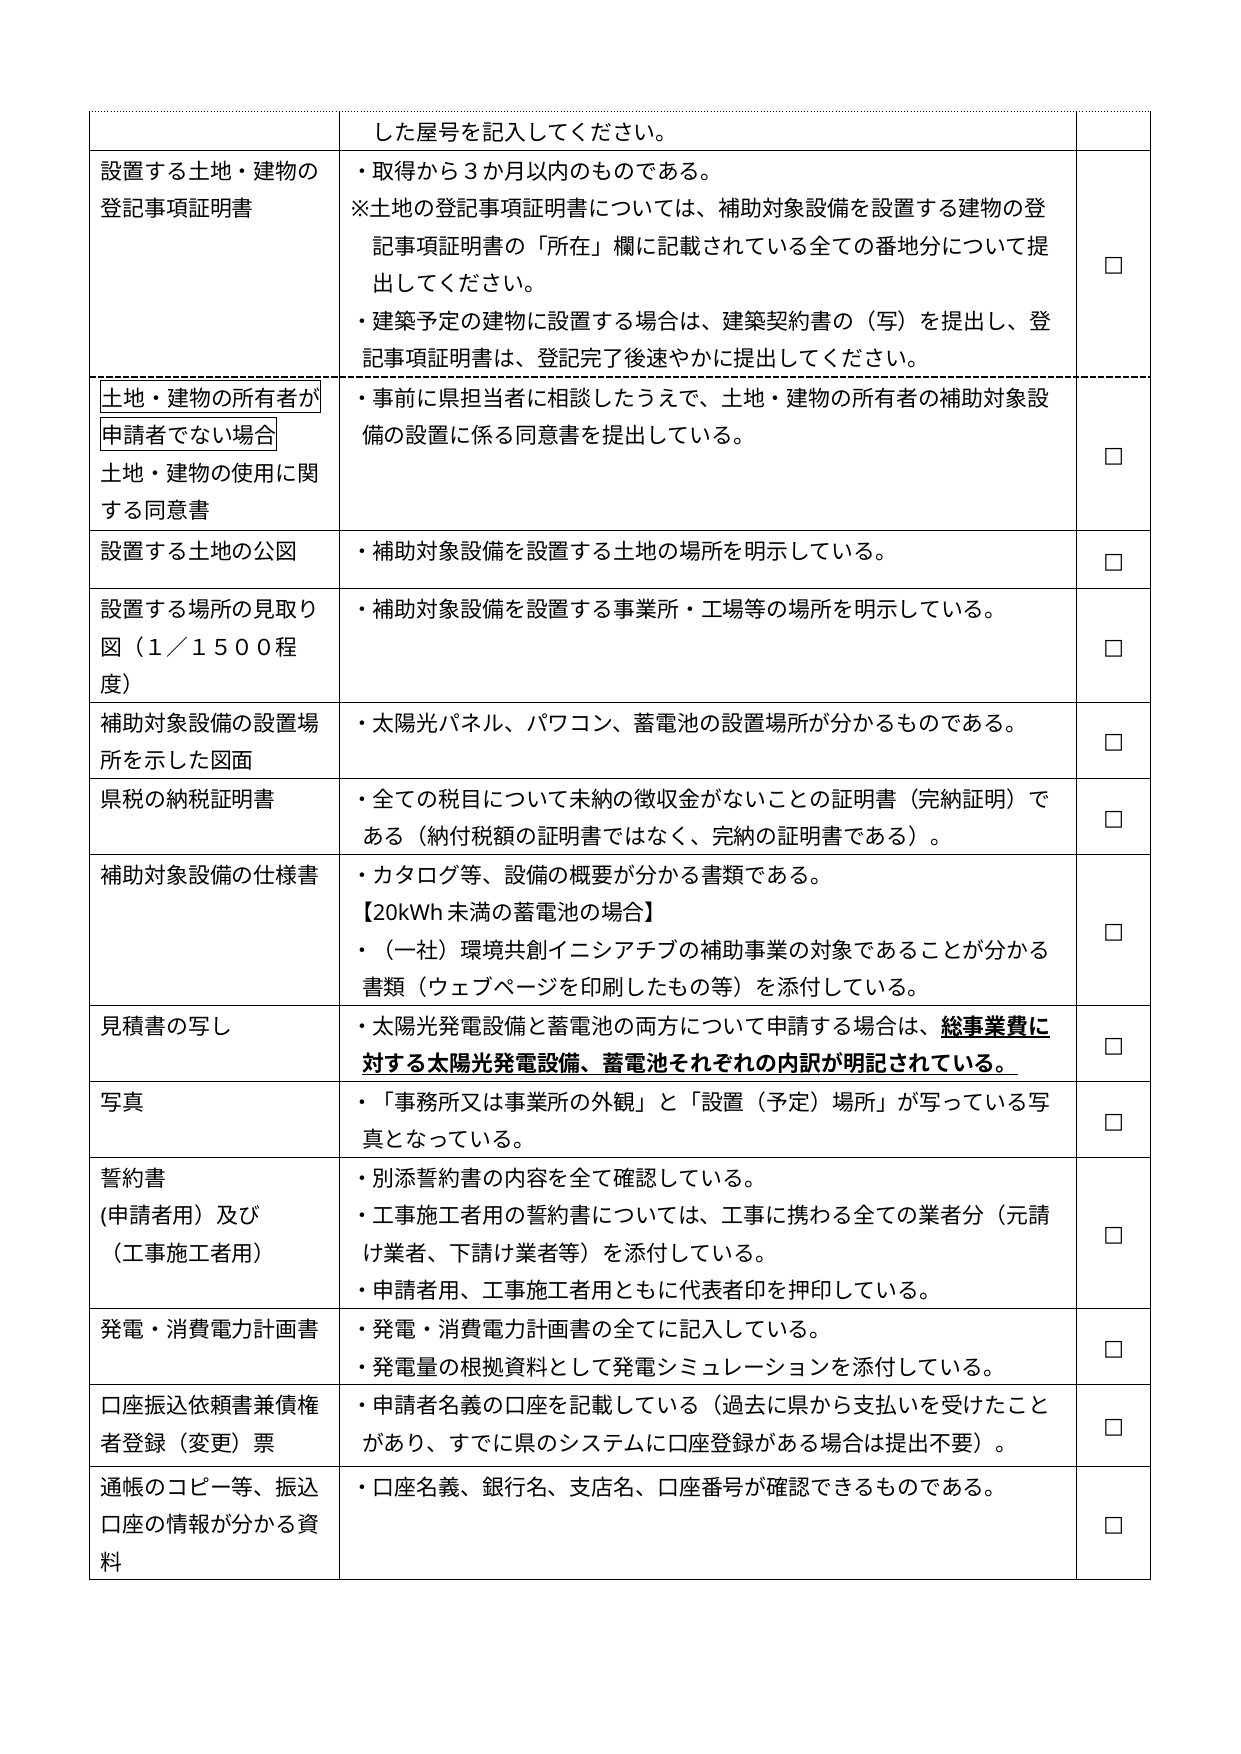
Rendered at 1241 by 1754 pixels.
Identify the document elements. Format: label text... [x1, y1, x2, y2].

table_cell 補助対象設備の仕様書 [90, 855, 339, 1005]
table_cell 土地・建物の所有者が申請者でない場合 土地・建物の使用に関する同意書 [90, 376, 339, 530]
table_cell ・太陽光パネル、パワコン、蓄電池の設置場所が分かるものである。 [340, 703, 1076, 778]
table_cell 口座振込依頼書兼債権者登録（変更）票 [90, 1385, 339, 1466]
table_cell ・取得から３か月以内のものである。 ※土地の登記事項証明書については、補助対象設備を設置する建物の登記事項証明書の「所在」欄に記載されている全ての番地分について提出してください。 ・建築予定の建物に設置する場合は、建築契約書の（写）を提出し、登記事項証明書は、登記完了後速やかに提出してください。 [340, 151, 1076, 376]
table_cell □ [1077, 703, 1150, 778]
table_cell □ [1077, 376, 1150, 530]
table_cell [90, 111, 339, 150]
table_cell 発電・消費電力計画書 [90, 1309, 339, 1384]
table_cell □ [1077, 1385, 1150, 1466]
table_cell ・事前に県担当者に相談したうえで、土地・建物の所有者の補助対象設備の設置に係る同意書を提出している。 [340, 376, 1076, 530]
table_cell 設置する土地・建物の登記事項証明書 [90, 151, 339, 376]
table_cell 写真 [90, 1082, 339, 1157]
table_cell □ [1077, 855, 1150, 1005]
table_cell ・「事務所又は事業所の外観」と「設置（予定）場所」が写っている写真となっている。 [340, 1082, 1076, 1157]
table_cell □ [1077, 1082, 1150, 1157]
table_cell ・申請者名義の口座を記載している（過去に県から支払いを受けたことがあり、すでに県のシステムに口座登録がある場合は提出不要）。 [340, 1385, 1076, 1466]
table_cell □ [1077, 531, 1150, 588]
table_cell ・全ての税目について未納の徴収金がないことの証明書（完納証明）である（納付税額の証明書ではなく、完納の証明書である）。 [340, 779, 1076, 854]
table_cell 見積書の写し [90, 1006, 339, 1081]
table_cell 県税の納税証明書 [90, 779, 339, 854]
table_cell ・発電・消費電力計画書の全てに記入している。 ・発電量の根拠資料として発電シミュレーションを添付している。 [340, 1309, 1076, 1384]
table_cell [340, 111, 1076, 150]
table_cell ・補助対象設備を設置する事業所・工場等の場所を明示している。 [340, 589, 1076, 702]
table_cell □ [1077, 151, 1150, 376]
table_cell □ [1077, 1158, 1150, 1308]
table_cell 誓約書 (申請者用）及び （工事施工者用） [90, 1158, 339, 1308]
table_cell ・カタログ等、設備の概要が分かる書類である。 【20kWh未満の蓄電池の場合】 ・（一社）環境共創イニシアチブの補助事業の対象であることが分かる書類（ウェブページを印刷したもの等）を添付している。 [340, 855, 1076, 1005]
table_cell 通帳のコピー等、振込口座の情報が分かる資料 [90, 1467, 339, 1579]
table_cell □ [1077, 1467, 1150, 1579]
table_cell 設置する場所の見取り図（１／１５００程度） [90, 589, 339, 702]
table_cell ・補助対象設備を設置する土地の場所を明示している。 [340, 531, 1076, 588]
table_cell 補助対象設備の設置場所を示した図面 [90, 703, 339, 778]
table_cell □ [1077, 589, 1150, 702]
table_cell ・口座名義、銀行名、支店名、口座番号が確認できるものである。 [340, 1467, 1076, 1579]
table_cell □ [1077, 1006, 1150, 1081]
table_cell □ [1077, 779, 1150, 854]
table_cell 設置する土地の公図 [90, 531, 339, 588]
table_cell □ [1077, 111, 1150, 150]
table_cell ・太陽光発電設備と蓄電池の両方について申請する場合は、総事業費に対する太陽光発電設備、蓄電池それぞれの内訳が明記されている。 [340, 1006, 1076, 1081]
table_cell ・別添誓約書の内容を全て確認している。 ・工事施工者用の誓約書については、工事に携わる全ての業者分（元請け業者、下請け業者等）を添付している。 ・申請者用、工事施工者用ともに代表者印を押印している。 [340, 1158, 1076, 1308]
table_cell □ [1077, 1309, 1150, 1384]
